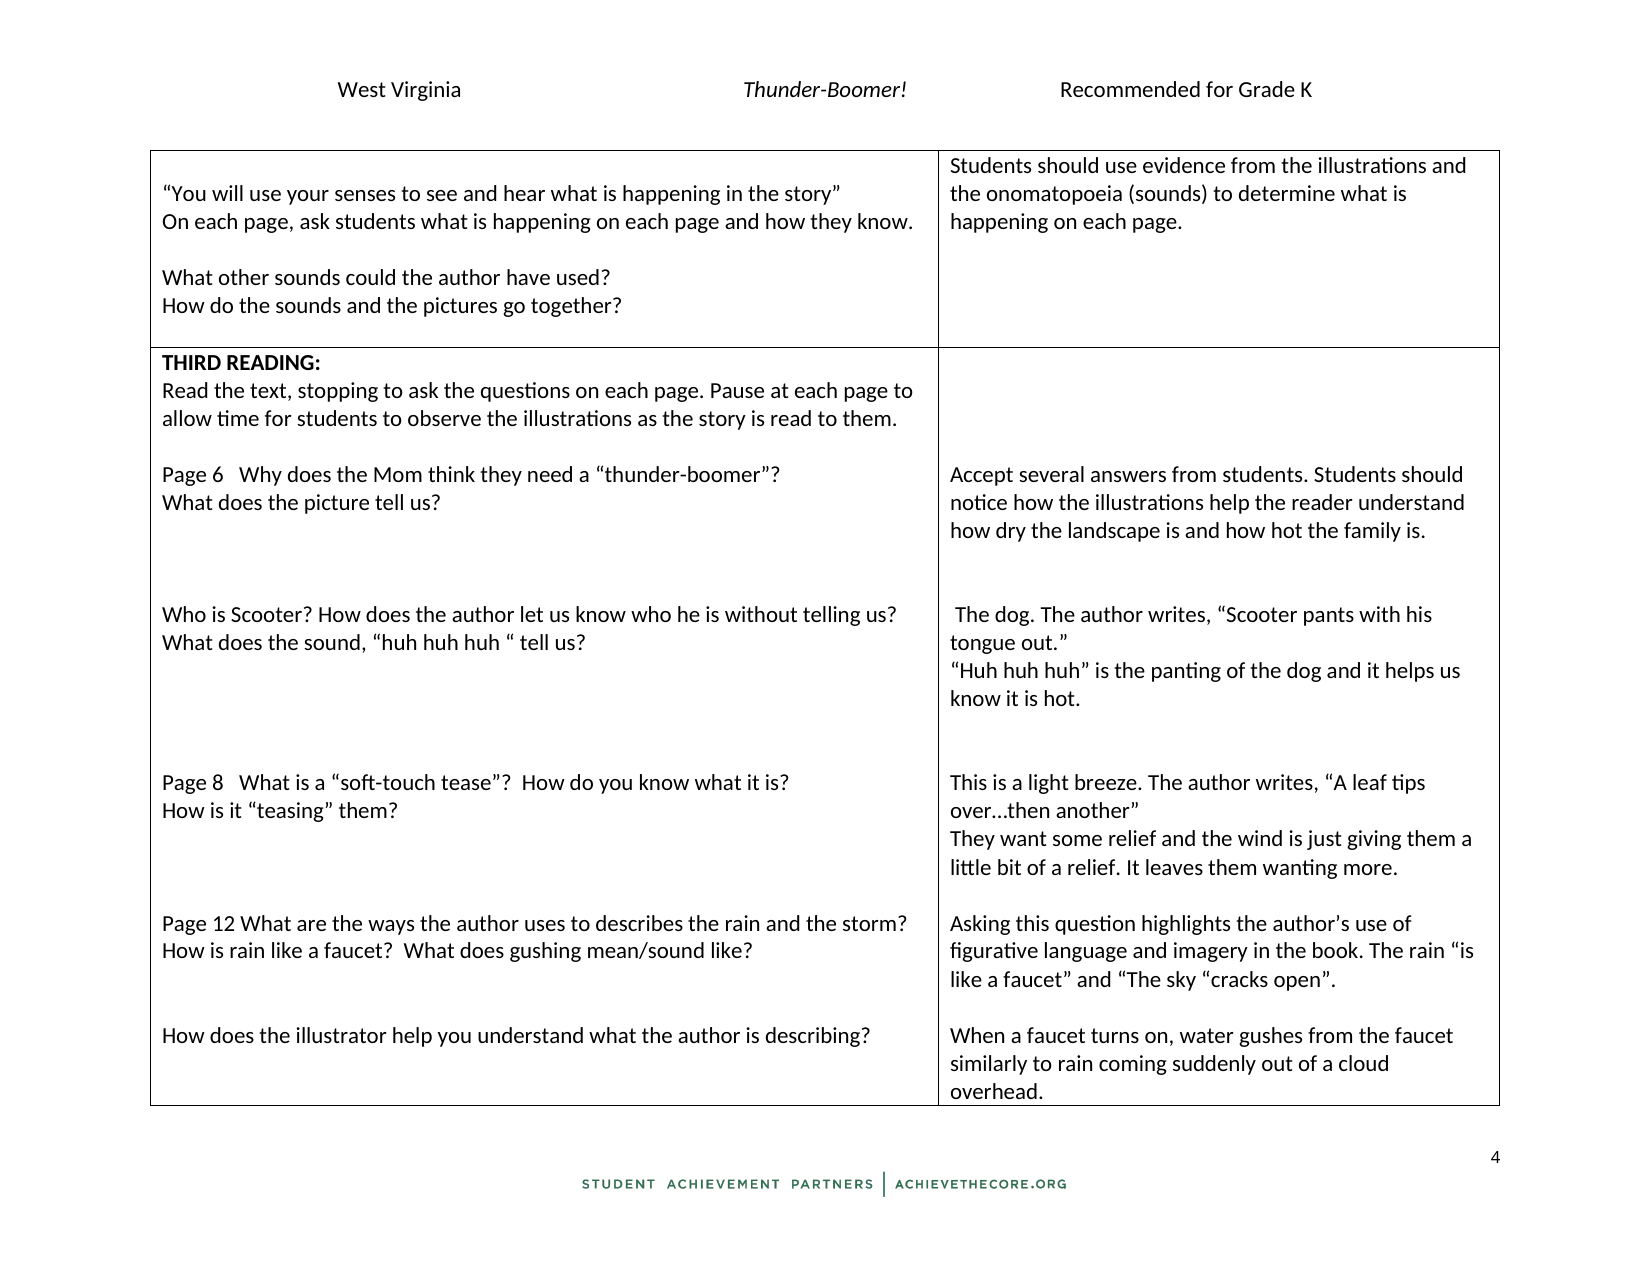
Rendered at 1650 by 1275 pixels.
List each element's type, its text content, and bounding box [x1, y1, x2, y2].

picture [571, 1168, 1079, 1200]
